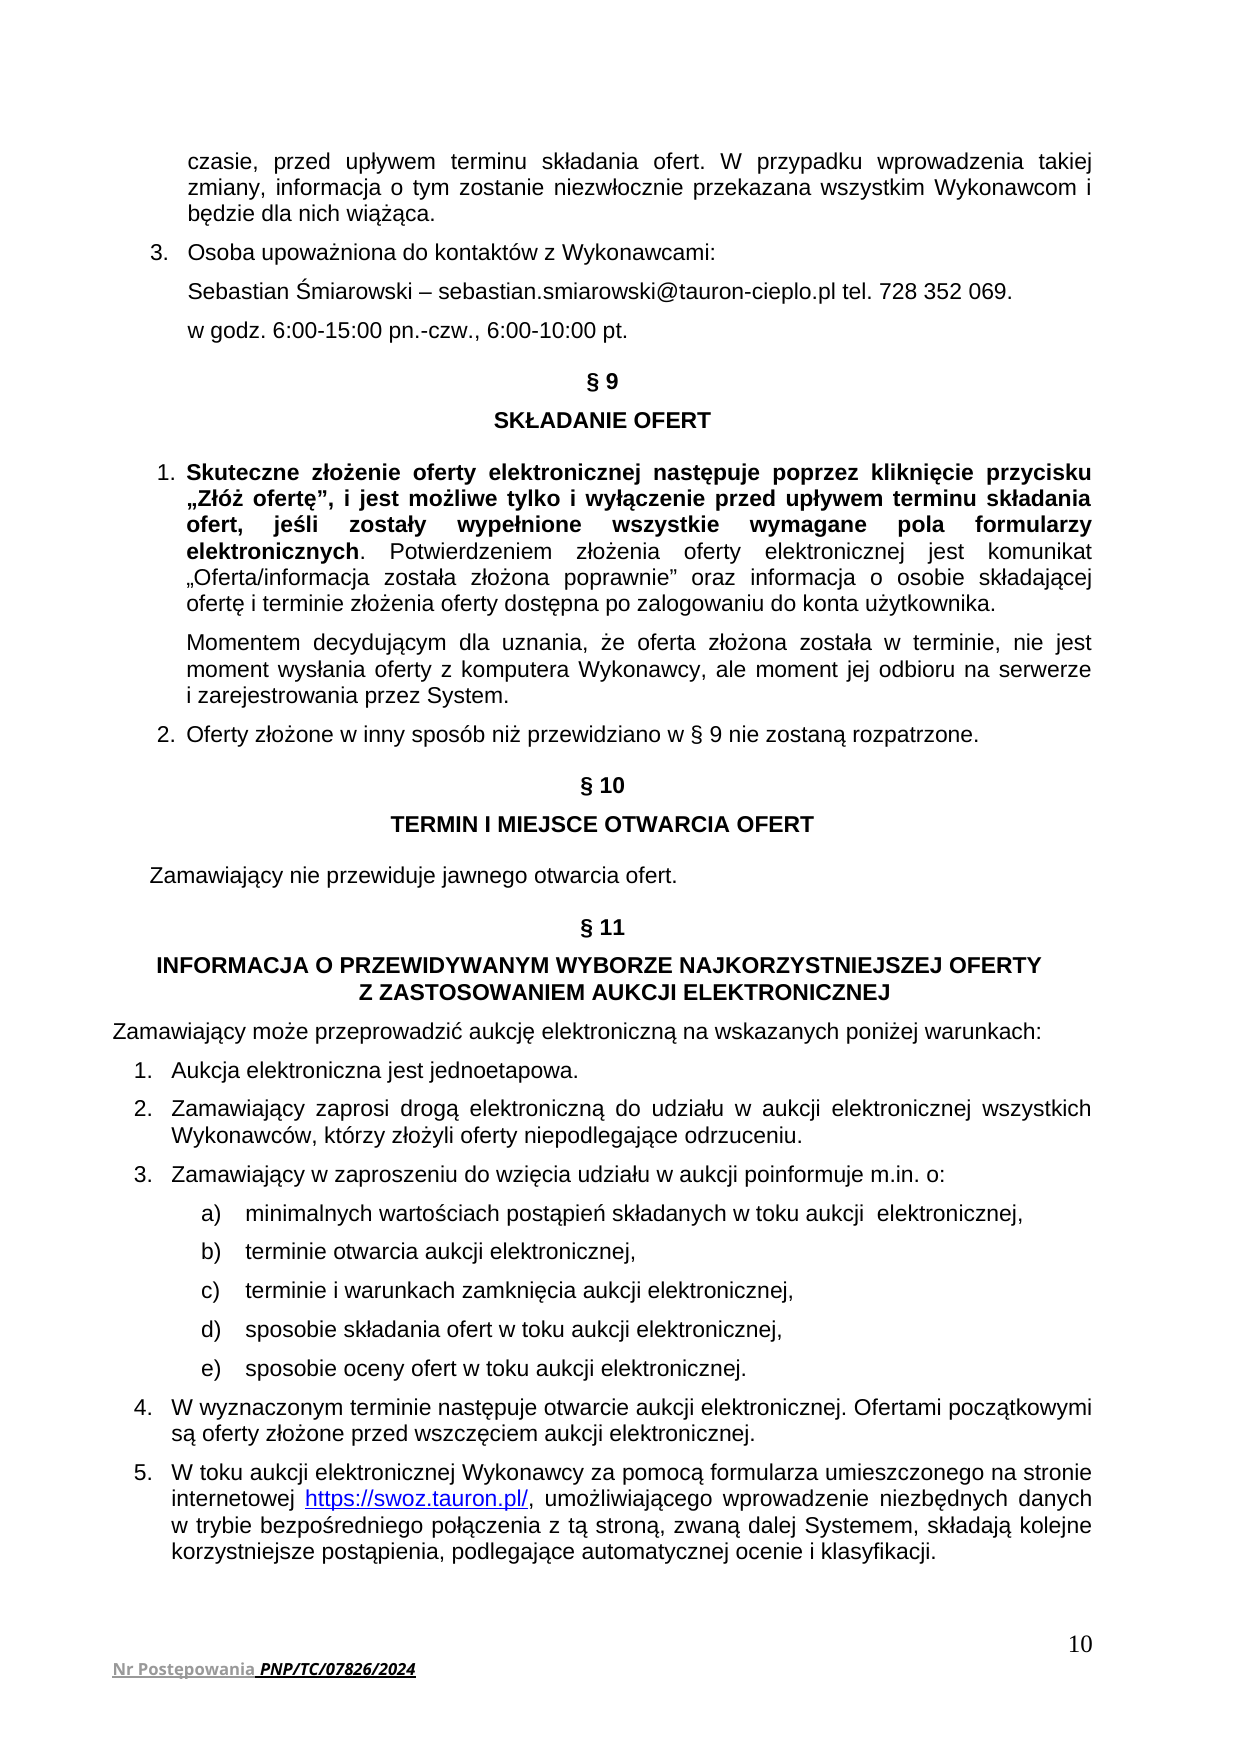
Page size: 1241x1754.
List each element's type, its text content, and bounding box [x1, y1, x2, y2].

list Zamawiający zaprosi drogą elektroniczną do udziału w aukcji elektronicznej wszystkich Wykonawców, którzy złożyli oferty niepodlegające odrzuceniu. [134, 1095, 1092, 1148]
subtitle § 9 [112, 368, 1092, 395]
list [150, 148, 1092, 227]
text Zamawiający może przeprowadzić aukcję elektroniczną na wskazanych poniżej warunkach: [112, 1018, 1092, 1044]
list Aukcja elektroniczna jest jednoetapowa. [134, 1057, 1092, 1083]
subtitle INFORMACJA O PRZEWIDYWANYM WYBORZE NAJKORZYSTNIEJSZEJ OFERTY Z ZASTOSOWANIEM AUKCJI ELEKTRONICZNEJ [112, 952, 1092, 1005]
list W wyznaczonym terminie następuje otwarcie aukcji elektronicznej. Ofertami początkowymi są oferty złożone przed wszczęciem aukcji elektronicznej. [134, 1394, 1092, 1446]
text Sebastian Śmiarowski – sebastian.smiarowski@tauron-cieplo.pl tel. 728 352 069. [187, 278, 1092, 304]
text e) sposobie oceny ofert w toku aukcji elektronicznej. [201, 1355, 1092, 1381]
subtitle SKŁADANIE OFERT [112, 407, 1092, 433]
subtitle TERMIN I MIEJSCE OTWARCIA OFERT [112, 811, 1092, 837]
list Zamawiający w zaproszeniu do wzięcia udziału w aukcji poinformuje m.in. o: [134, 1161, 1092, 1187]
text d) sposobie składania ofert w toku aukcji elektronicznej, [201, 1316, 1092, 1342]
list Skuteczne złożenie oferty elektronicznej następuje poprzez kliknięcie przycisku „Złóż ofertę”, i jest możliwe tylko i wyłączenie przed upływem terminu składania ofert, jeśli zostały wypełnione wszystkie wymagane pola formularzy elektronicznych. Potwierdzeniem złożenia oferty elektronicznej jest komunikat „Oferta/informacja została złożona poprawnie” oraz informacja o osobie składającej ofertę i terminie złożenia oferty dostępna po zalogowaniu do konta użytkownika. [157, 458, 1092, 617]
list W toku aukcji elektronicznej Wykonawcy za pomocą formularza umieszczonego na stronie internetowej https://swoz.tauron.pl/, umożliwiającego wprowadzenie niezbędnych danych w trybie bezpośredniego połączenia z tą stroną, zwaną dalej Systemem, składają kolejne korzystniejsze postąpienia, podlegające automatycznej ocenie i klasyfikacji. [134, 1459, 1092, 1564]
subtitle § 11 [112, 914, 1092, 940]
list Oferty złożone w inny sposób niż przewidziano w § 9 nie zostaną rozpatrzone. [157, 721, 1092, 747]
text Momentem decydującym dla uznania, że oferta złożona została w terminie, nie jest moment wysłania oferty z komputera Wykonawcy, ale moment jej odbioru na serwerze i zarejestrowania przez System. [186, 629, 1092, 708]
subtitle § 10 [112, 772, 1092, 798]
list Osoba upoważniona do kontaktów z Wykonawcami: [150, 239, 1092, 266]
list terminie otwarcia aukcji elektronicznej, [201, 1238, 1092, 1265]
text c) terminie i warunkach zamknięcia aukcji elektronicznej, [201, 1277, 1092, 1303]
text Zamawiający nie przewiduje jawnego otwarcia ofert. [149, 862, 1092, 889]
list minimalnych wartościach postąpień składanych w toku aukcji elektronicznej, [201, 1199, 1092, 1226]
text w godz. 6:00-15:00 pn.-czw., 6:00-10:00 pt. [187, 317, 1092, 343]
